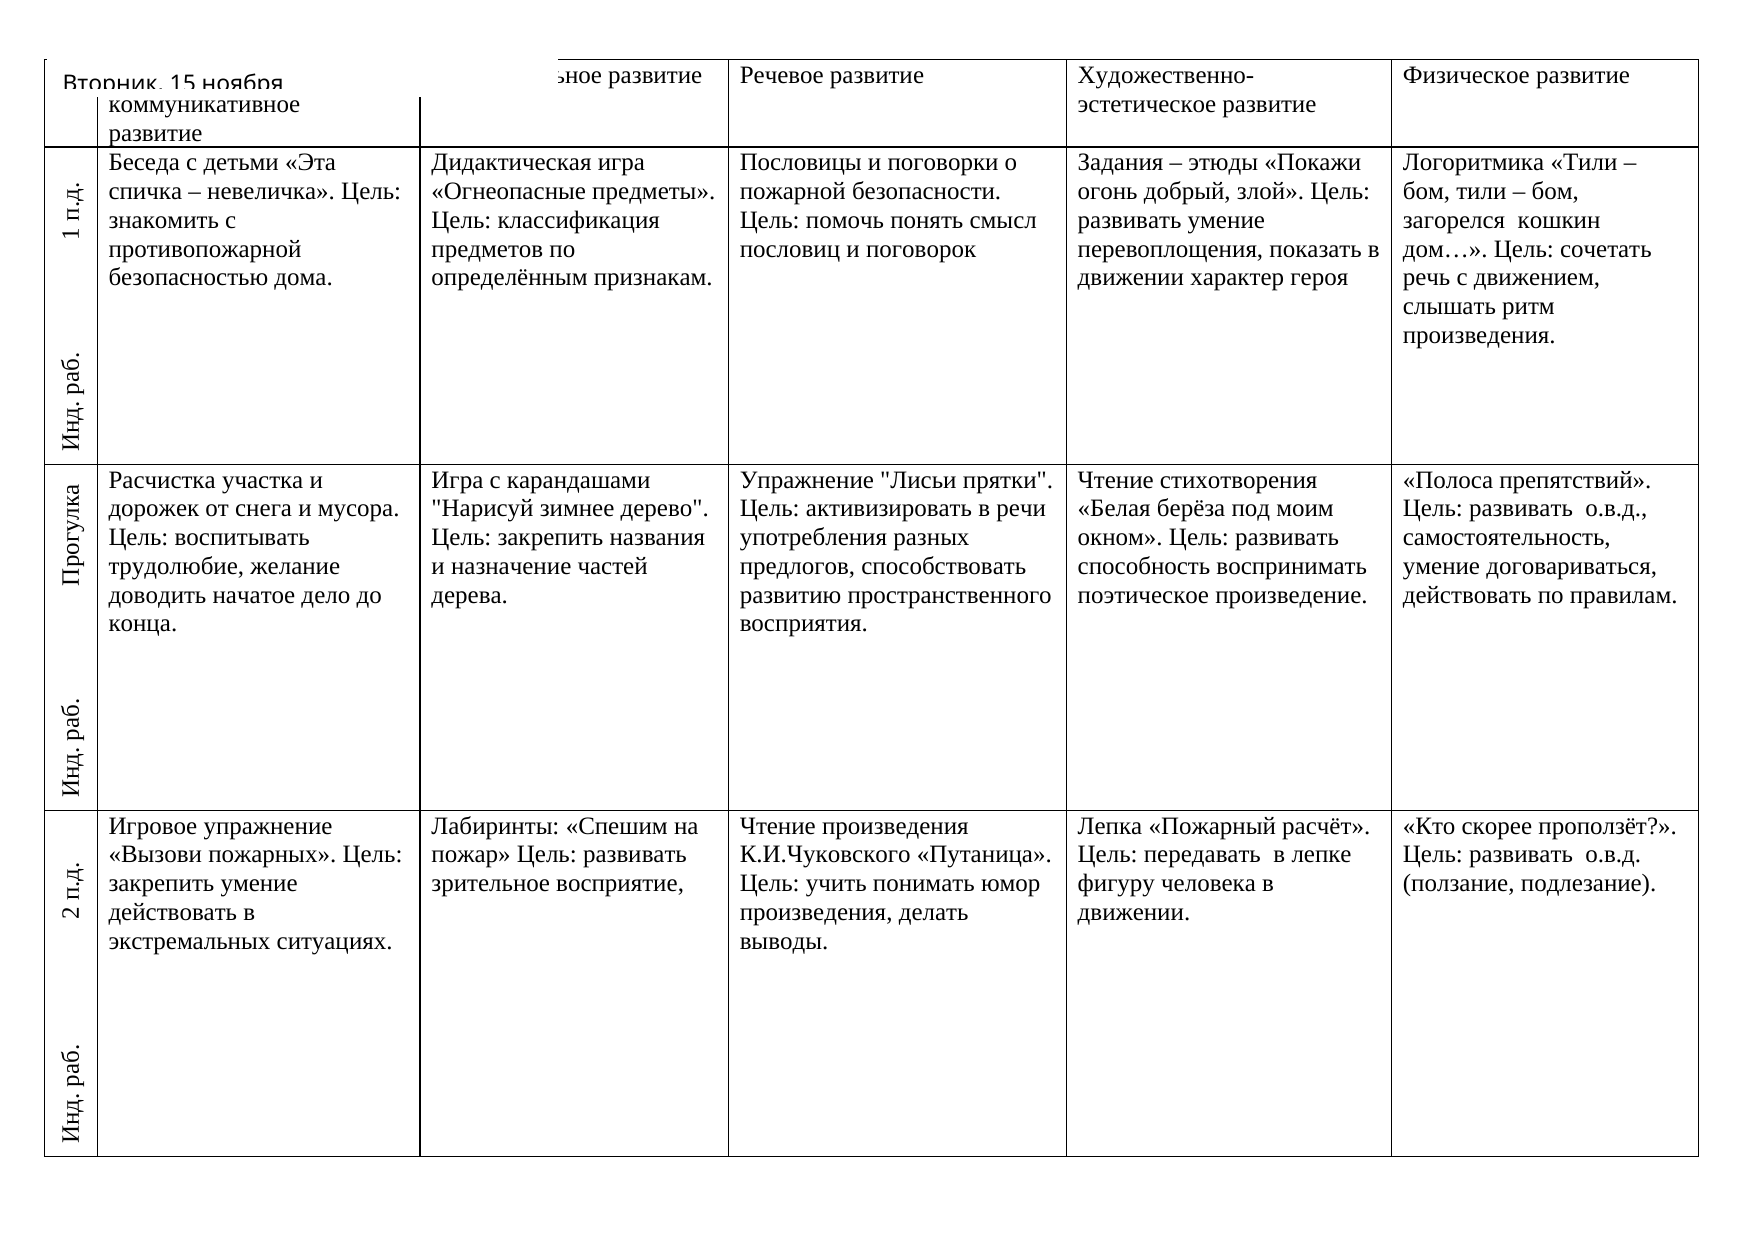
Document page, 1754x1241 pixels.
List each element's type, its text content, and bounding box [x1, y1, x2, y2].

table_cell Игровое упражнение «Вызови пожарных». Цель: закрепить умение действовать в экстремальных ситуациях. [98, 811, 419, 1156]
table_cell Лабиринты: «Спешим на пожар» Цель: развивать зрительное восприятие, [421, 811, 728, 1156]
table_cell «Полоса препятствий». Цель: развивать о.в.д., самостоятельность, умение договариваться, действовать по правилам. [1392, 465, 1698, 810]
table_cell Инд. раб. 1 п.д. [45, 148, 97, 464]
table_header Познавательное развитие [421, 60, 728, 146]
table_header Художественно-эстетическое развитие [1067, 60, 1391, 146]
table_cell Расчистка участка и дорожек от снега и мусора. Цель: воспитывать трудолюбие, желание доводить начатое дело до конца. [98, 465, 419, 810]
table_header Физическое развитие [1392, 60, 1698, 146]
table_cell Упражнение "Лисьи прятки". Цель: активизировать в речи употребления разных предлогов, способствовать развитию пространственного восприятия. [729, 465, 1066, 810]
table_cell Дидактическая игра «Огнеопасные предметы». Цель: классификация предметов по определённым признакам. [421, 148, 728, 464]
table_cell Инд. раб. Прогулка [45, 465, 97, 810]
table_cell Задания – этюды «Покажи огонь добрый, злой». Цель: развивать умение перевоплощения, показать в движении характер героя [1067, 148, 1391, 464]
table_cell Логоритмика «Тили – бом, тили – бом, загорелся кошкин дом…». Цель: сочетать речь с движением, слышать ритм произведения. [1392, 148, 1698, 464]
table_header Речевое развитие [729, 60, 1066, 146]
table_cell «Кто скорее проползёт?». Цель: развивать о.в.д. (ползание, подлезание). [1392, 811, 1698, 1156]
table_cell Чтение стихотворения «Белая берёза под моим окном». Цель: развивать способность воспринимать поэтическое произведение. [1067, 465, 1391, 810]
table_cell Лепка «Пожарный расчёт». Цель: передавать в лепке фигуру человека в движении. [1067, 811, 1391, 1156]
table_cell Чтение произведения К.И.Чуковского «Путаница». Цель: учить понимать юмор произведения, делать выводы. [729, 811, 1066, 1156]
table_cell Инд. раб. 2 п.д. [45, 811, 97, 1156]
table_cell Пословицы и поговорки о пожарной безопасности. Цель: помочь понять смысл пословиц и поговорок [729, 148, 1066, 464]
table_header оо [45, 60, 97, 146]
table_cell Игра с карандашами "Нарисуй зимнее дерево". Цель: закрепить названия и назначение частей дерева. [421, 465, 728, 810]
table_cell Беседа с детьми «Эта спичка – невеличка». Цель: знакомить с противопожарной безопасностью дома. [98, 148, 419, 464]
table_header Социально коммуникативное развитие [98, 97, 419, 146]
